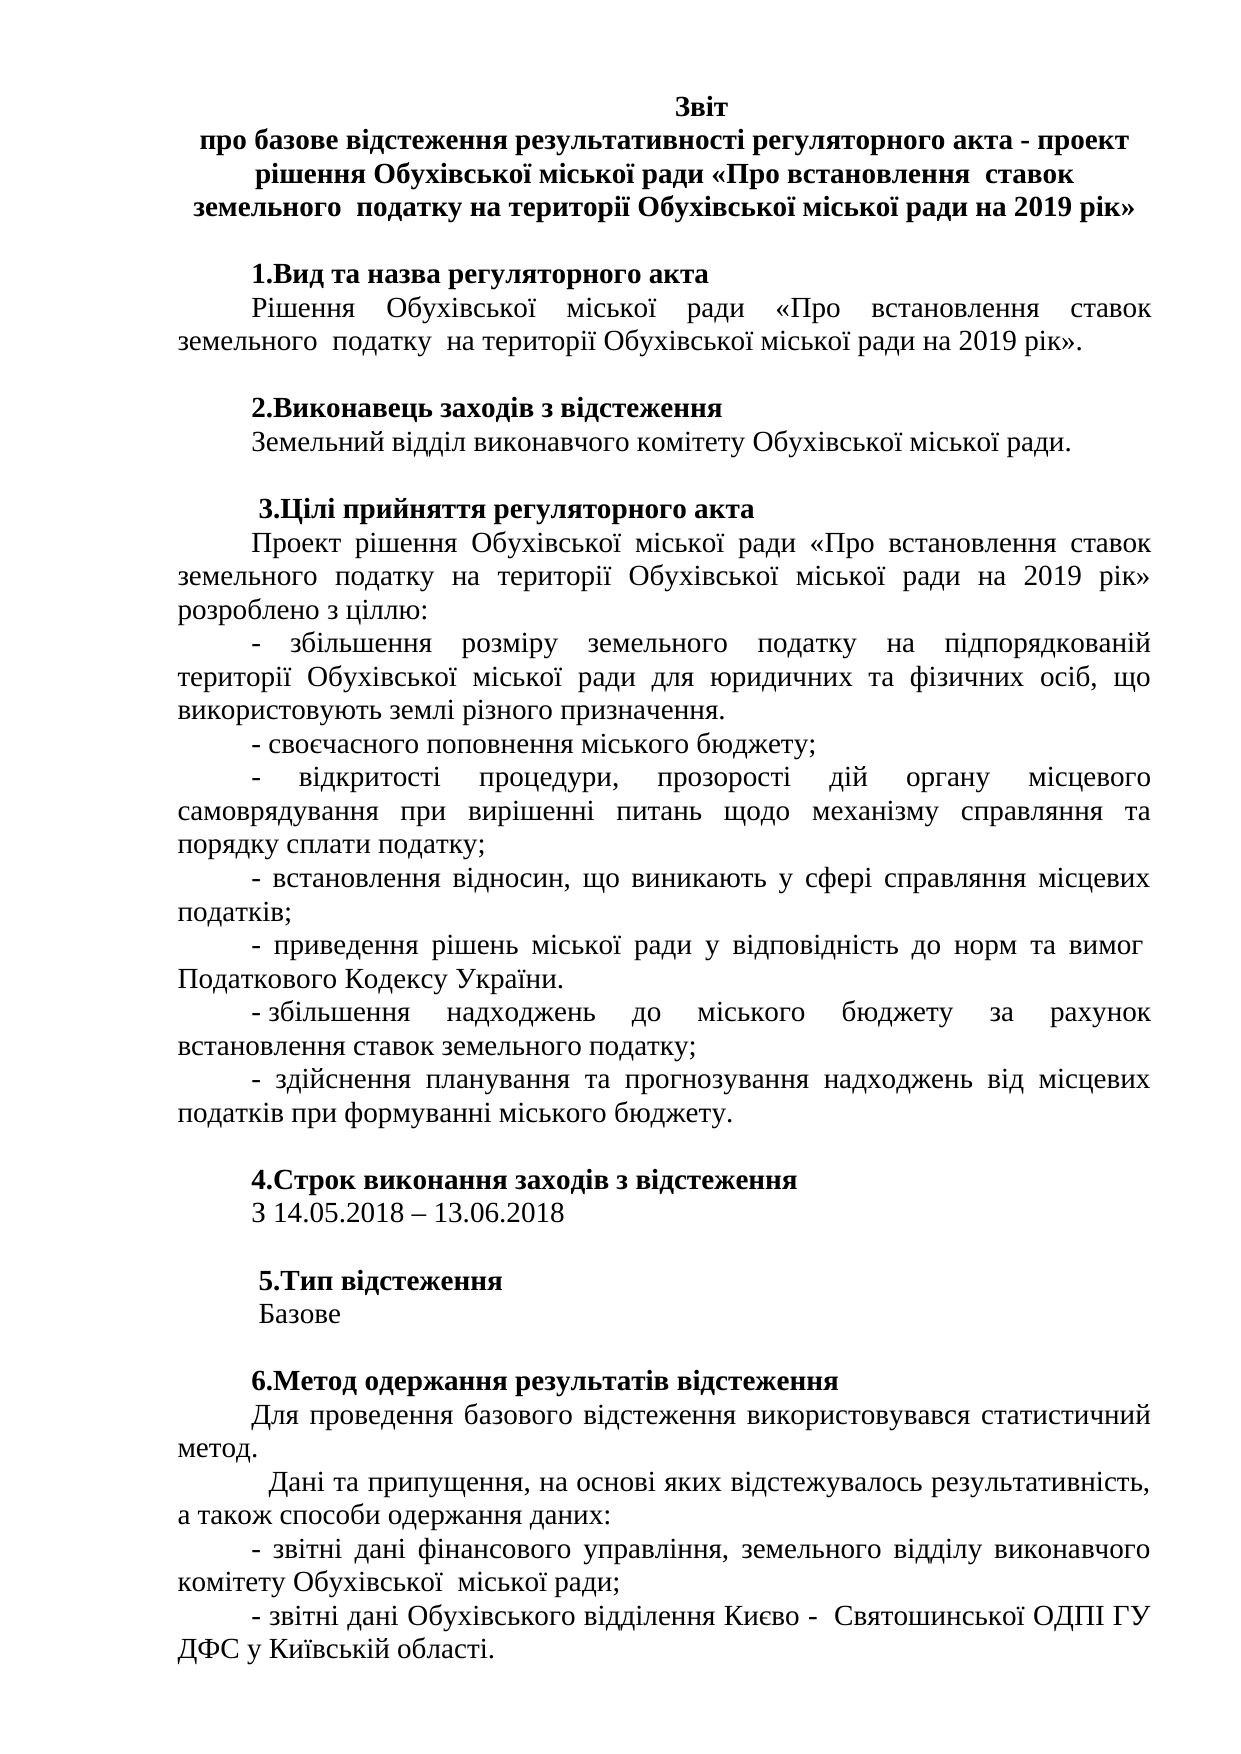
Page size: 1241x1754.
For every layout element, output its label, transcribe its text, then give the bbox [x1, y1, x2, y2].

text Земельний відділ виконавчого комітету Обухівської міської ради. [177, 424, 1152, 458]
text - звітні дані фінансового управління, земельного відділу виконавчого комітету Обухівської міської ради; [177, 1531, 1152, 1598]
text 6.Метод одержання результатів відстеження [177, 1363, 1152, 1397]
text Базове [177, 1296, 1152, 1330]
text - своєчасного поповнення міського бюджету; [177, 726, 1152, 759]
text Для проведення базового відстеження використовувався статистичний метод. [177, 1397, 1152, 1464]
text 3.Цілі прийняття регуляторного акта [177, 491, 1152, 525]
text - збільшення надходжень до міського бюджету за рахунок встановлення ставок земельного податку; [177, 994, 1152, 1061]
text - відкритості процедури, прозорості дій органу місцевого самоврядування при вирішенні питань щодо механізму справляння та порядку сплати податку; [177, 759, 1152, 860]
text - приведення рішень міської ради у відповідність до норм та вимог Податкового Кодексу України. [177, 927, 1152, 994]
text - встановлення відносин, що виникають у сфері справляння місцевих податків; [177, 860, 1152, 927]
text 2.Виконавець заходів з відстеження [177, 391, 1152, 424]
text 5.Тип відстеження [177, 1263, 1152, 1296]
text 1.Вид та назва регуляторного акта [177, 256, 1152, 290]
text Звіт про базове відстеження результативності регуляторного акта - проект рішення Обухівської міської ради «Про встановлення ставок земельного податку на території Обухівської міської ради на 2019 рік» [177, 89, 1152, 223]
text - здійснення планування та прогнозування надходжень від місцевих податків при формуванні міського бюджету. [177, 1061, 1152, 1128]
text Проект рішення Обухівської міської ради «Про встановлення ставок земельного податку на території Обухівської міської ради на 2019 рік» розроблено з ціллю: [177, 525, 1152, 625]
text Дані та припущення, на основі яких відстежувалось результативність, а також способи одержання даних: [177, 1464, 1152, 1531]
text - звітні дані Обухівського відділення Києво - Святошинської ОДПІ ГУ ДФС у Київській області. [177, 1598, 1152, 1665]
text Рішення Обухівської міської ради «Про встановлення ставок земельного податку на території Обухівської міської ради на 2019 рік». [177, 290, 1152, 357]
text 4.Строк виконання заходів з відстеження [177, 1162, 1152, 1196]
text З 14.05.2018 – 13.06.2018 [177, 1196, 1152, 1229]
list збільшення розміру земельного податку на підпорядкованій території Обухівської міської ради для юридичних та фізичних осіб, що використовують землі різного призначення. [177, 625, 1152, 726]
